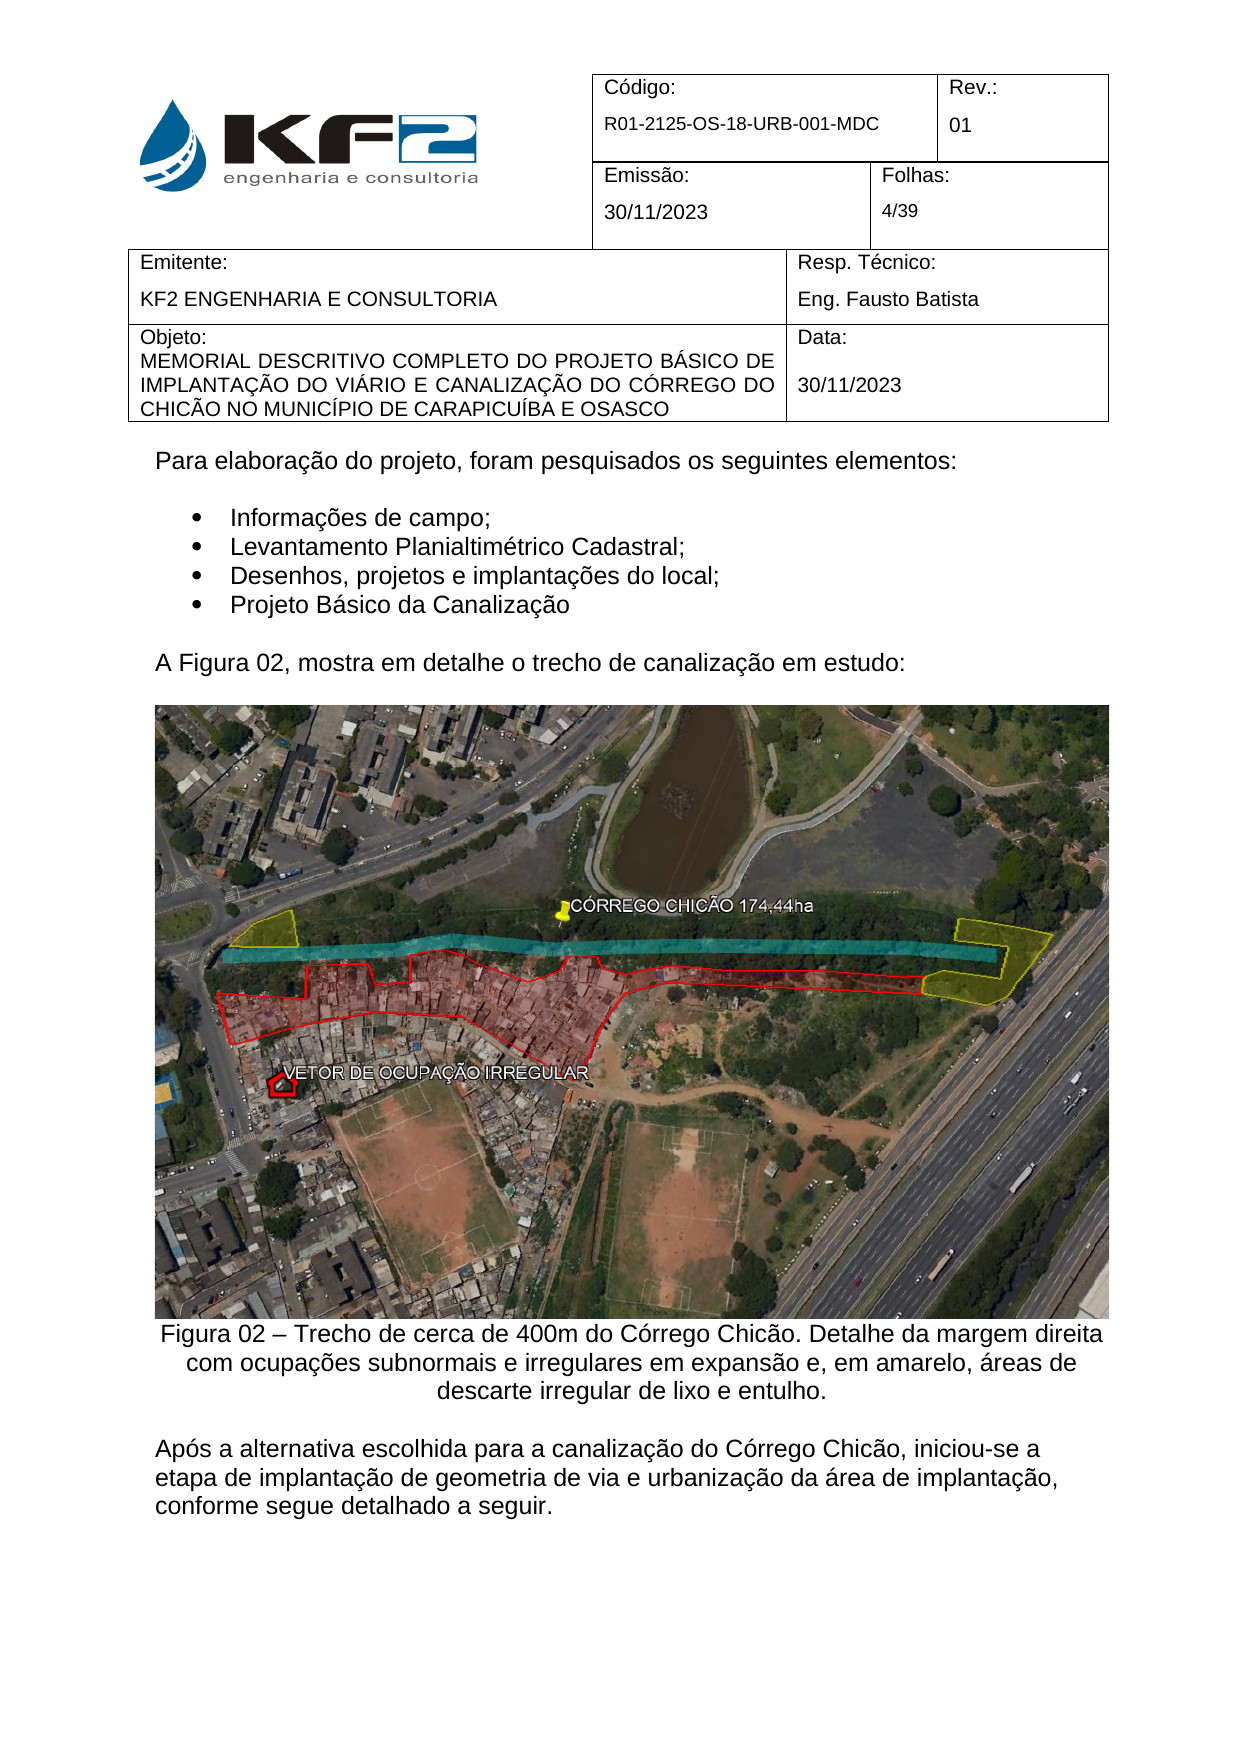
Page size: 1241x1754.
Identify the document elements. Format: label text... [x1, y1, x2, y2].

text Para elaboração do projeto, foram pesquisados os seguintes elementos: [155, 446, 1109, 475]
text Figura 02 – Trecho de cerca de 400m do Córrego Chicão. Detalhe da margem direita com ocupações subnormais e irregulares em expansão e, em amarelo, áreas de [155, 1319, 1109, 1376]
text descarte irregular de lixo e entulho. [155, 1376, 1109, 1405]
list Projeto Básico da Canalização [192, 590, 1109, 619]
list Desenhos, projetos e implantações do local; [192, 561, 1109, 590]
list Informações de campo; [192, 503, 1109, 532]
picture [139, 98, 478, 192]
text Após a alternativa escolhida para a canalização do Córrego Chicão, iniciou-se a etapa de implantação de geometria de via e urbanização da área de implantação, conforme segue detalhado a seguir. [155, 1434, 1109, 1520]
text A Figura 02, mostra em detalhe o trecho de canalização em estudo: [155, 648, 1109, 676]
picture [154, 705, 1110, 1319]
list Levantamento Planialtimétrico Cadastral; [192, 532, 1109, 561]
